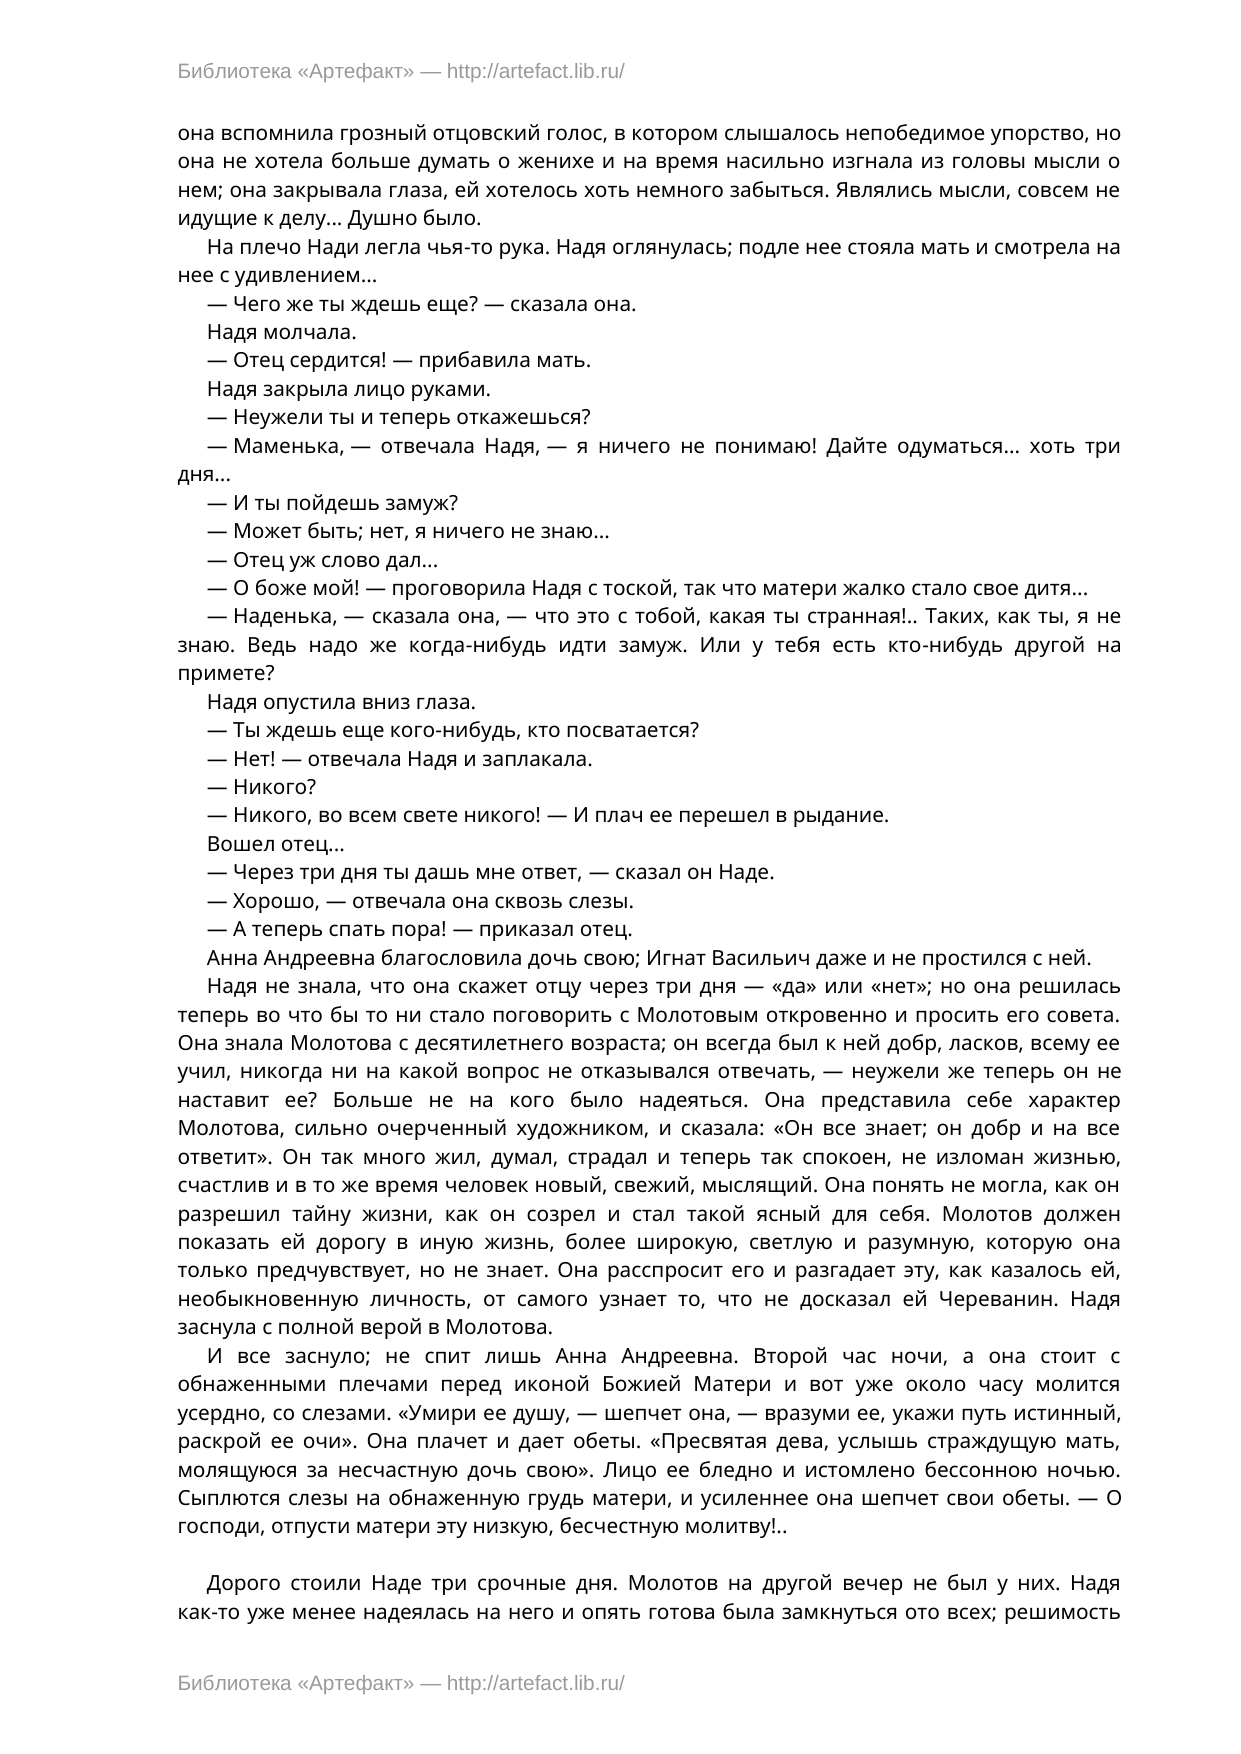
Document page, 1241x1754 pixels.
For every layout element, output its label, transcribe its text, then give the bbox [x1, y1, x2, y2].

text Надя опустила вниз глаза. [177, 687, 1122, 715]
text Вошел отец... [177, 829, 1122, 857]
text Надя не знала, что она скажет отцу через три дня — «да» или «нет»; но она решилась теперь во что бы то ни стало поговорить с Молотовым откровенно и просить его совета. Она знала Молотова с десятилетнего возраста; он всегда был к ней добр, ласков, всему ее учил, никогда ни на какой вопрос не отказывался отвечать, — неужели же теперь он не наставит ее? Больше не на кого было надеяться. Она представила себе характер Молотова, сильно очерченный художником, и сказала: «Он все знает; он добр и на все ответит». Он так много жил, думал, страдал и теперь так спокоен, не изломан жизнью, счастлив и в то же время человек новый, свежий, мыслящий. Она понять не могла, как он разрешил тайну жизни, как он созрел и стал такой ясный для себя. Молотов должен показать ей дорогу в иную жизнь, более широкую, светлую и разумную, которую она только предчувствует, но не знает. Она расспросит его и разгадает эту, как казалось ей, необыкновенную личность, от самого узнает то, что не досказал ей Череванин. Надя заснула с полной верой в Молотова. [177, 971, 1122, 1341]
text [177, 1568, 1122, 1625]
text — Неужели ты и теперь откажешься? [177, 402, 1122, 431]
text — Отец уж слово дал... [177, 545, 1122, 573]
text — Наденька, — сказала она, — что это с тобой, какая ты странная!.. Таких, как ты, я не знаю. Ведь надо же когда-нибудь идти замуж. Или у тебя есть кто-нибудь другой на примете? [177, 602, 1122, 687]
text На плечо Нади легла чья-то рука. Надя оглянулась; подле нее стояла мать и смотрела на нее с удивлением... [177, 232, 1122, 289]
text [177, 118, 1122, 232]
text — Отец сердится! — прибавила мать. [177, 346, 1122, 374]
text — Через три дня ты дашь мне ответ, — сказал он Наде. [177, 857, 1122, 886]
text — О боже мой! — проговорила Надя с тоской, так что матери жалко стало свое дитя... [177, 573, 1122, 602]
text — Чего же ты ждешь еще? — сказала она. [177, 289, 1122, 317]
text — Маменька, — отвечала Надя, — я ничего не понимаю! Дайте одуматься... хоть три дня... [177, 431, 1122, 488]
text — И ты пойдешь замуж? [177, 488, 1122, 516]
text — А теперь спать пора! — приказал отец. [177, 914, 1122, 943]
text И все заснуло; не спит лишь Анна Андреевна. Второй час ночи, а она стоит с обнаженными плечами перед иконой Божией Матери и вот уже около часу молится усердно, со слезами. «Умири ее душу, — шепчет она, — вразуми ее, укажи путь истинный, раскрой ее очи». Она плачет и дает обеты. «Пресвятая дева, услышь страждущую мать, молящуюся за несчастную дочь свою». Лицо ее бледно и истомлено бессонною ночью. Сыплются слезы на обнаженную грудь матери, и усиленнее она шепчет свои обеты. — О господи, отпусти матери эту низкую, бесчестную молитву!.. [177, 1341, 1122, 1540]
text — Ты ждешь еще кого-нибудь, кто посватается? [177, 715, 1122, 744]
text Надя закрыла лицо руками. [177, 374, 1122, 402]
text Надя молчала. [177, 317, 1122, 346]
text — Никого? [177, 772, 1122, 801]
text — Нет! — отвечала Надя и заплакала. [177, 744, 1122, 772]
text — Может быть; нет, я ничего не знаю... [177, 516, 1122, 545]
text Анна Андреевна благословила дочь свою; Игнат Васильич даже и не простился с ней. [177, 943, 1122, 971]
text — Никого, во всем свете никого! — И плач ее перешел в рыдание. [177, 801, 1122, 829]
text — Хорошо, — отвечала она сквозь слезы. [177, 886, 1122, 914]
